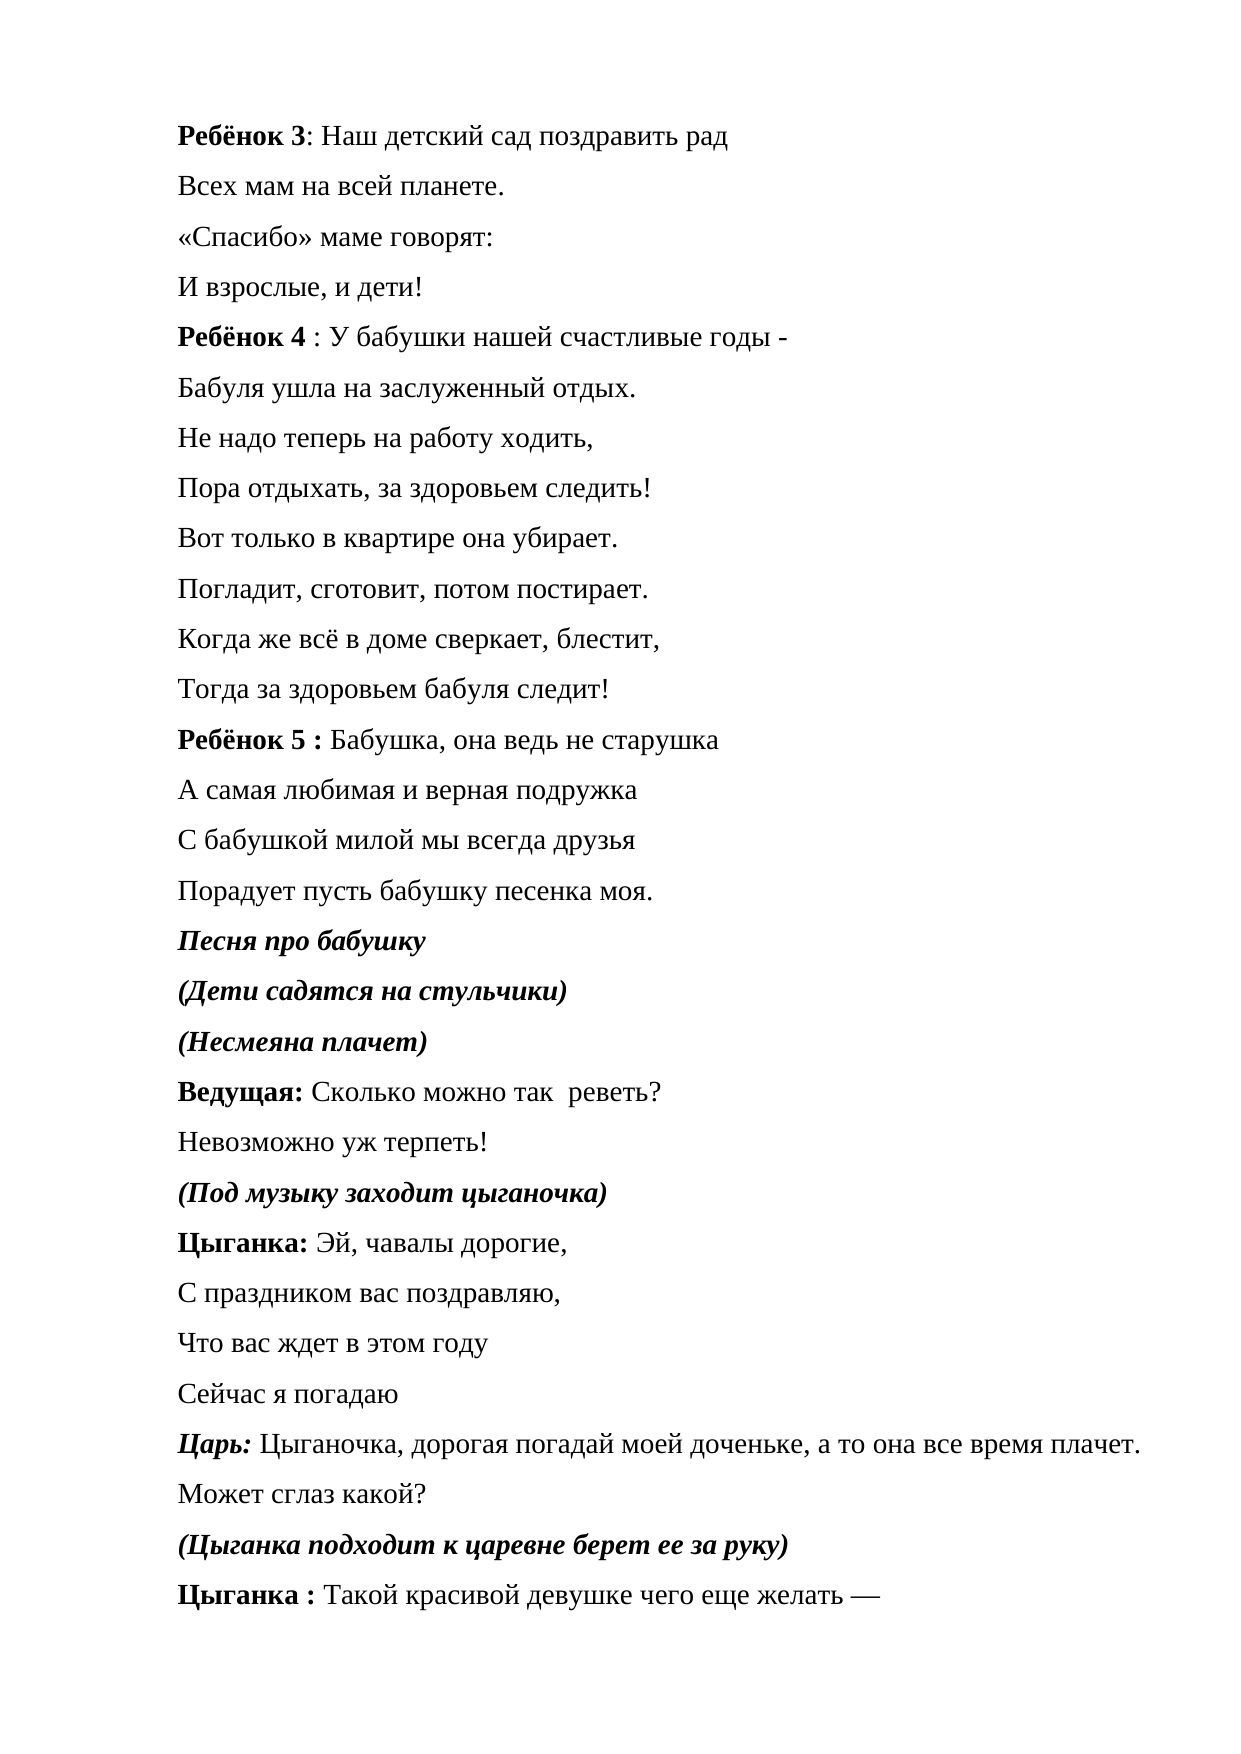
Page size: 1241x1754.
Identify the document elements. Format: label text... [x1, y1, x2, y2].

text С праздником вас поздравляю, [177, 1275, 1152, 1309]
text Вот только в квартире она убирает. [177, 521, 1152, 554]
text И взрослые, и дети! [177, 269, 1152, 303]
text Песня про бабушку [177, 923, 1152, 957]
text Порадует пусть бабушку песенка моя. [177, 873, 1152, 906]
text А самая любимая и верная подружка [177, 772, 1152, 806]
text Бабуля ушла на заслуженный отдых. [177, 370, 1152, 403]
text Тогда за здоровьем бабуля следит! [177, 672, 1152, 705]
text (Несмеяна плачет) [177, 1024, 1152, 1057]
text Всех мам на всей планете. [177, 168, 1152, 202]
text Царь: Цыганочка, дорогая погадай моей доченьке, а то она все время плачет. [177, 1426, 1152, 1460]
text Не надо теперь на работу ходить, [177, 420, 1152, 453]
text Может сглаз какой? [177, 1477, 1152, 1510]
text Сейчас я погадаю [177, 1376, 1152, 1409]
text Ведущая: Сколько можно так реветь? [177, 1074, 1152, 1108]
text С бабушкой милой мы всегда друзья [177, 822, 1152, 856]
text Цыганка: Эй, чавалы дорогие, [177, 1225, 1152, 1258]
text «Спасибо» маме говорят: [177, 219, 1152, 252]
text Цыганка : Такой красивой девушке чего еще желать — [177, 1577, 1152, 1611]
text Ребёнок 5 : Бабушка, она ведь не старушка [177, 722, 1152, 755]
text Что вас ждет в этом году [177, 1326, 1152, 1359]
text Ребёнок 4 : У бабушки нашей счастливые годы - [177, 319, 1152, 353]
text (Дети садятся на стульчики) [177, 973, 1152, 1007]
text Когда же всё в доме сверкает, блестит, [177, 621, 1152, 655]
text (Цыганка подходит к царевне берет ее за руку) [177, 1527, 1152, 1560]
text Невозможно уж терпеть! [177, 1124, 1152, 1158]
text Пора отдыхать, за здоровьем следить! [177, 470, 1152, 504]
text Ребёнок 3: Наш детский сад поздравить рад [177, 118, 1152, 152]
text Погладит, сготовит, потом постирает. [177, 571, 1152, 604]
text (Под музыку заходит цыганочка) [177, 1175, 1152, 1208]
